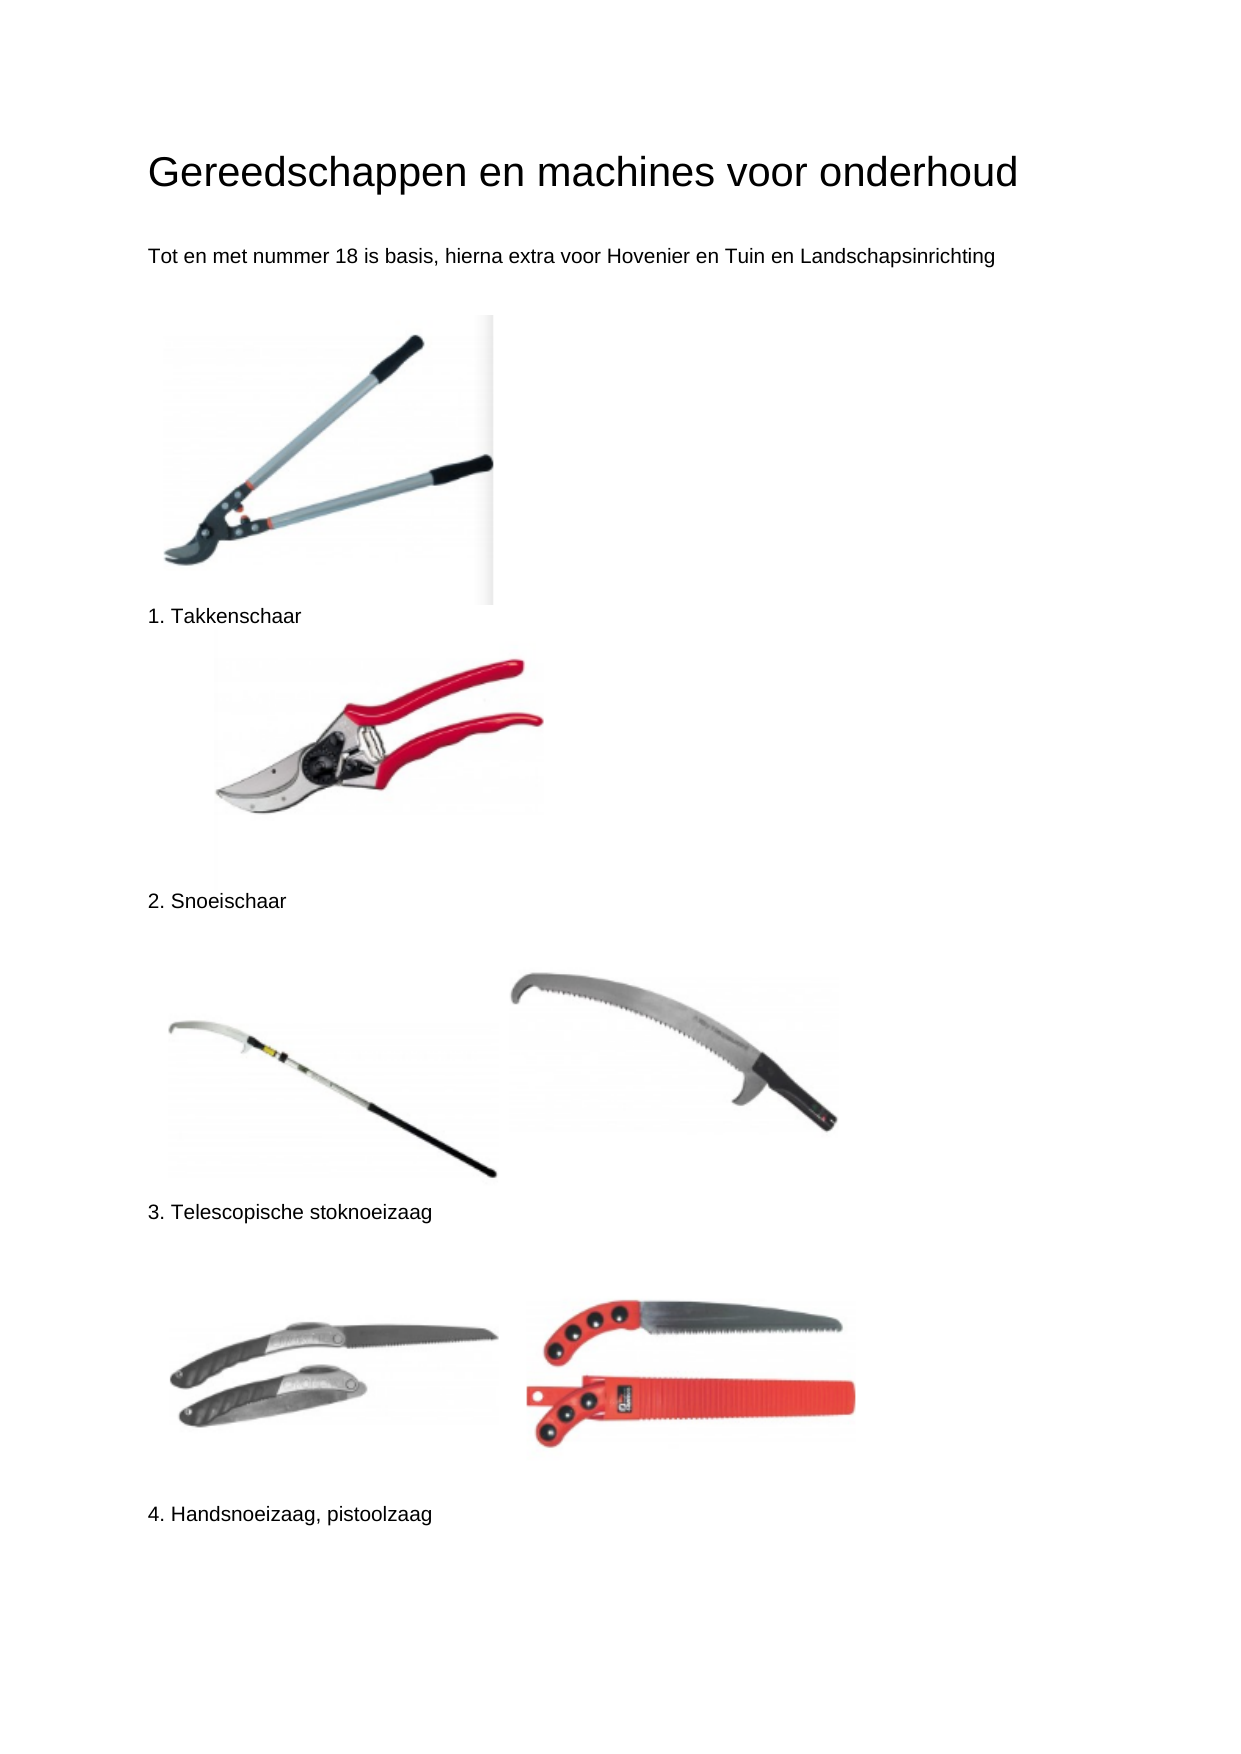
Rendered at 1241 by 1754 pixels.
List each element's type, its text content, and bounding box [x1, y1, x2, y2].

picture [147, 1247, 879, 1503]
text 3. Telescopische stoknoeizaag [148, 1200, 1093, 1224]
picture [147, 315, 495, 605]
picture [147, 937, 842, 1200]
text Gereedschappen en machines voor onderhoud [148, 148, 1093, 196]
text 4. Handsnoeizaag, pistoolzaag [148, 1502, 1093, 1526]
text 1. Takkenschaar [148, 604, 1093, 628]
picture [185, 628, 561, 890]
text 2. Snoeischaar [148, 889, 1093, 913]
text Tot en met nummer 18 is basis, hierna extra voor Hovenier en Tuin en Landschapsinrichting [148, 243, 1093, 267]
